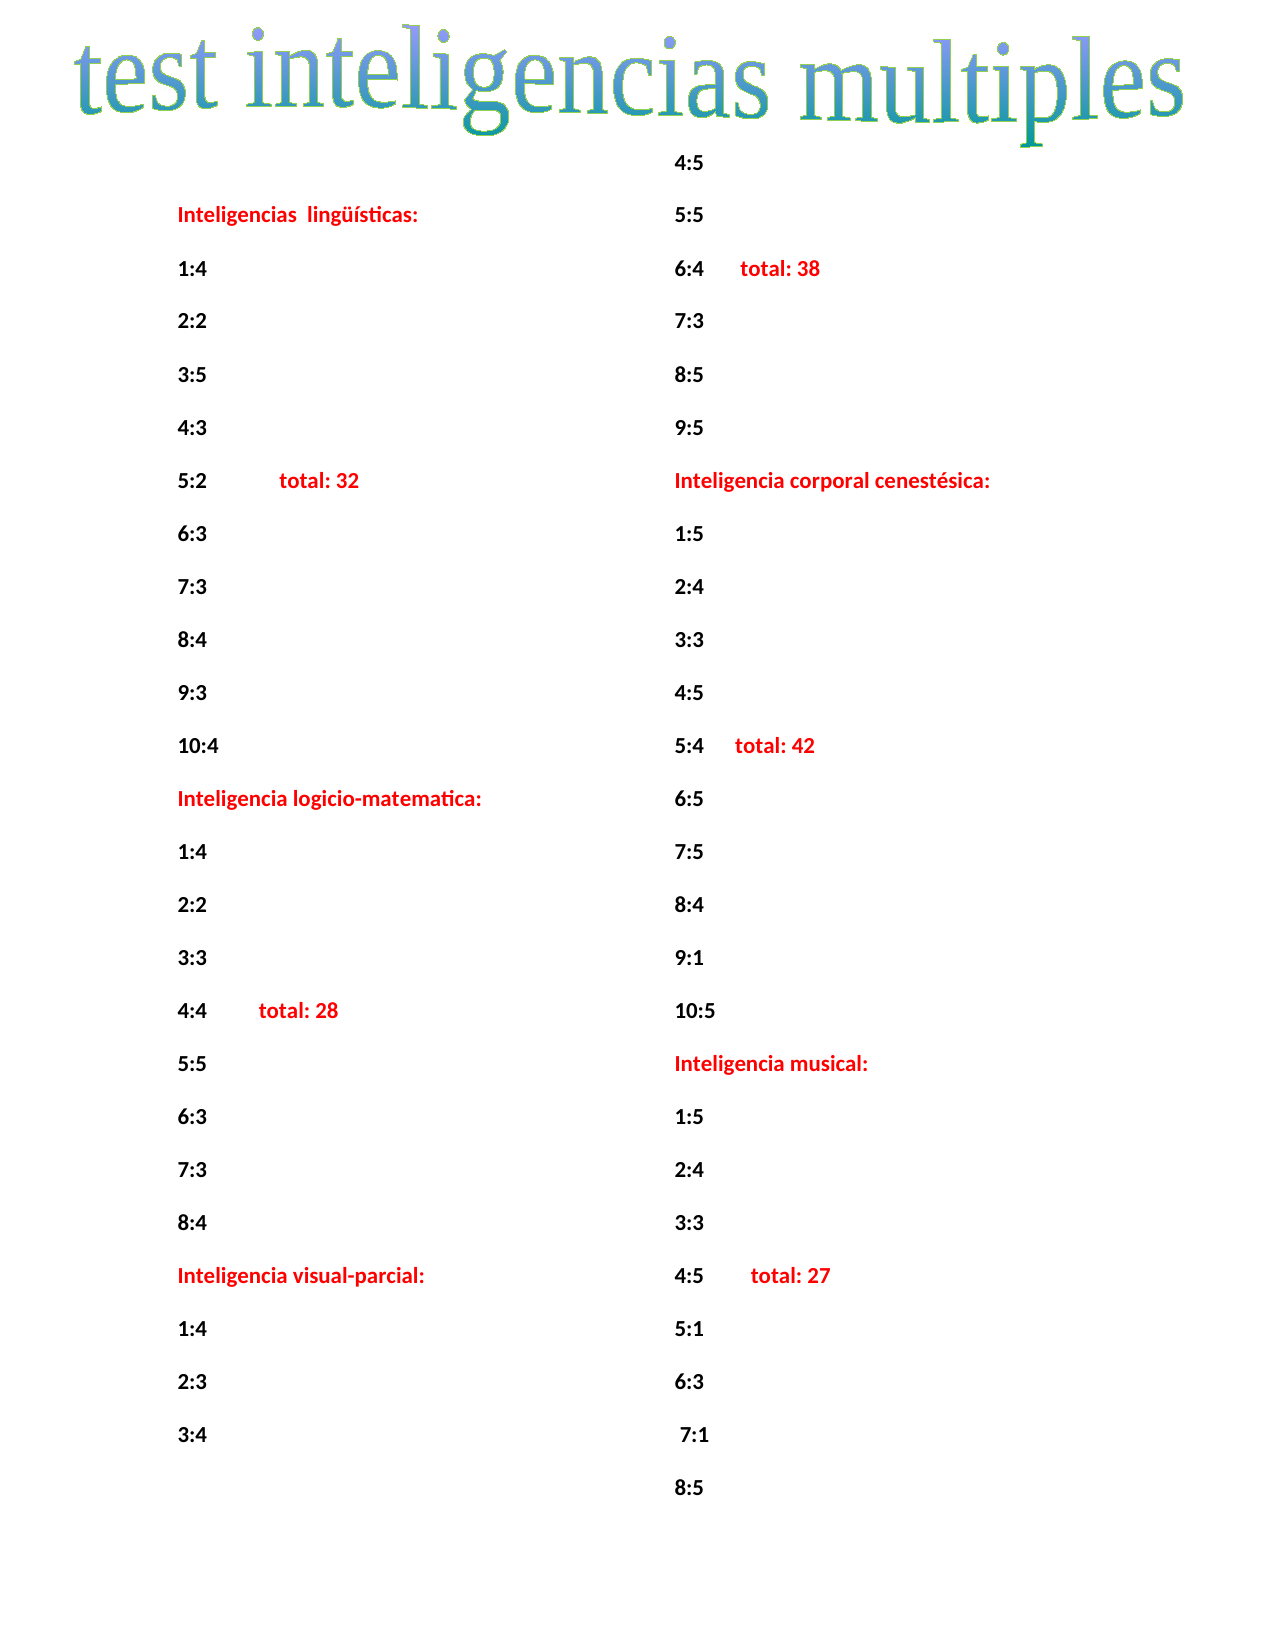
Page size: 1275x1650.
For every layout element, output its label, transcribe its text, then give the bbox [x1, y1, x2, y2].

text Inteligencia corporal cenestésica: [674, 466, 1098, 494]
text 3:5 [177, 360, 601, 388]
text 3:3 [177, 943, 601, 971]
text 4:3 [177, 413, 601, 441]
text 7:3 [177, 1155, 601, 1183]
text 6:4 total: 38 [674, 254, 1098, 282]
text 6:5 [674, 784, 1098, 812]
text 6:3 [177, 1102, 601, 1130]
text 8:4 [177, 1208, 601, 1236]
text 1:4 [177, 1314, 601, 1342]
text 9:5 [674, 413, 1098, 441]
text 3:4 [177, 1420, 601, 1448]
text 7:3 [177, 572, 601, 600]
text 4:5 [674, 678, 1098, 706]
text 2:3 [177, 1367, 601, 1395]
text 5:2 total: 32 [177, 466, 601, 494]
text 6:3 [674, 1367, 1098, 1395]
text 2:4 [674, 572, 1098, 600]
text 5:1 [674, 1314, 1098, 1342]
text 8:5 [674, 360, 1098, 388]
text 10:4 [177, 731, 601, 759]
text 9:1 [674, 943, 1098, 971]
text Inteligencias lingüísticas: [177, 201, 601, 229]
text 10:5 [674, 996, 1098, 1024]
text 1:5 [674, 519, 1098, 547]
text 8:4 [177, 625, 601, 653]
text 5:4 total: 42 [674, 731, 1098, 759]
text 4:5 total: 27 [674, 1261, 1098, 1289]
text 8:4 [674, 890, 1098, 918]
text 9:3 [177, 678, 601, 706]
text 5:5 [674, 201, 1098, 229]
text Inteligencia visual-parcial: [177, 1261, 601, 1289]
text 2:4 [674, 1155, 1098, 1183]
text Inteligencia musical: [674, 1049, 1098, 1077]
text 5:5 [177, 1049, 601, 1077]
text 2:2 [177, 307, 601, 335]
text 7:3 [674, 307, 1098, 335]
text 1:5 [674, 1102, 1098, 1130]
text 6:3 [177, 519, 601, 547]
text 2:2 [177, 890, 601, 918]
text 7:5 [674, 837, 1098, 865]
text 7:1 [674, 1420, 1098, 1448]
text 3:3 [674, 625, 1098, 653]
text 1:4 [177, 837, 601, 865]
text 1:4 [177, 254, 601, 282]
text 3:3 [674, 1208, 1098, 1236]
text 4:5 [674, 148, 1098, 176]
text 8:5 [674, 1473, 1098, 1501]
text 4:4 total: 28 [177, 996, 601, 1024]
text Inteligencia logicio-matematica: [177, 784, 601, 812]
